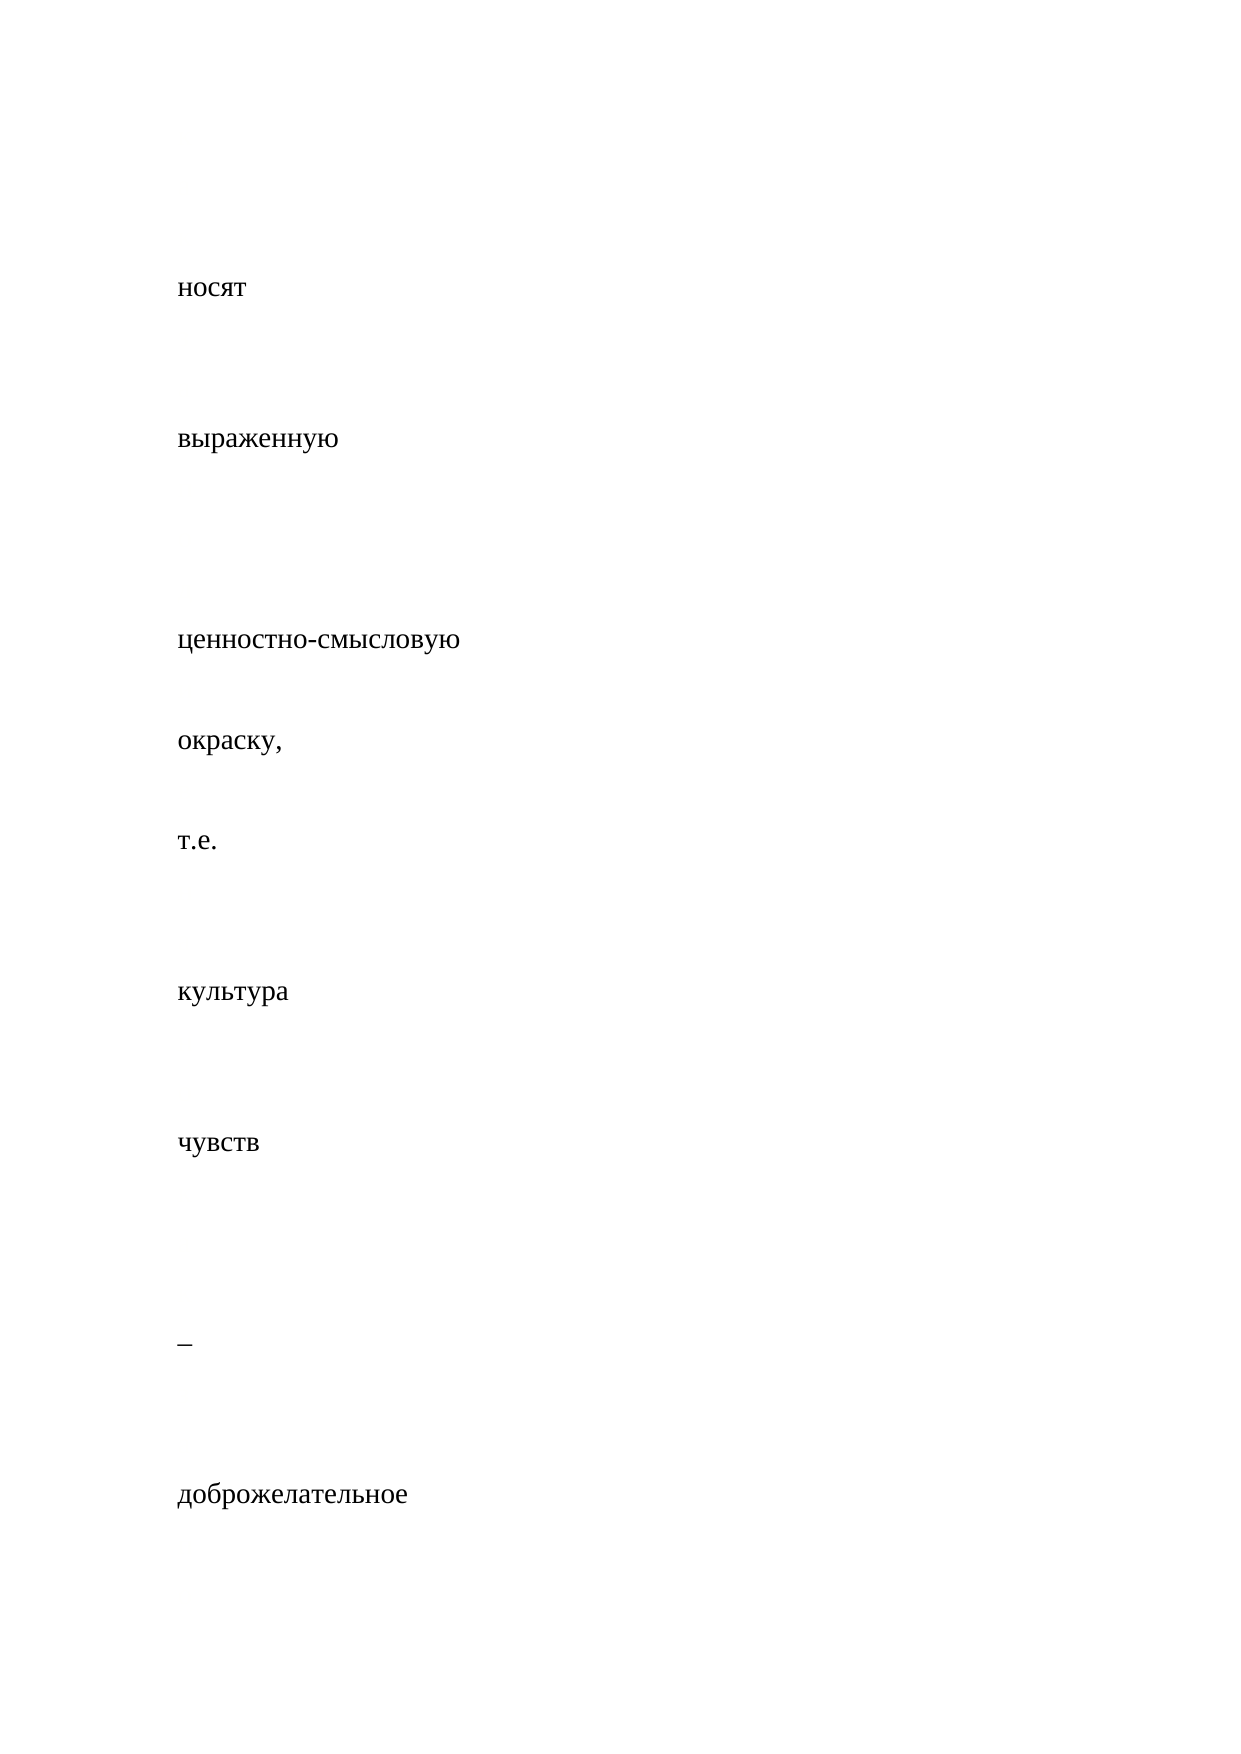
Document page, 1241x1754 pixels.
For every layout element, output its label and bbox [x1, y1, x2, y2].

text [177, 118, 1152, 1611]
